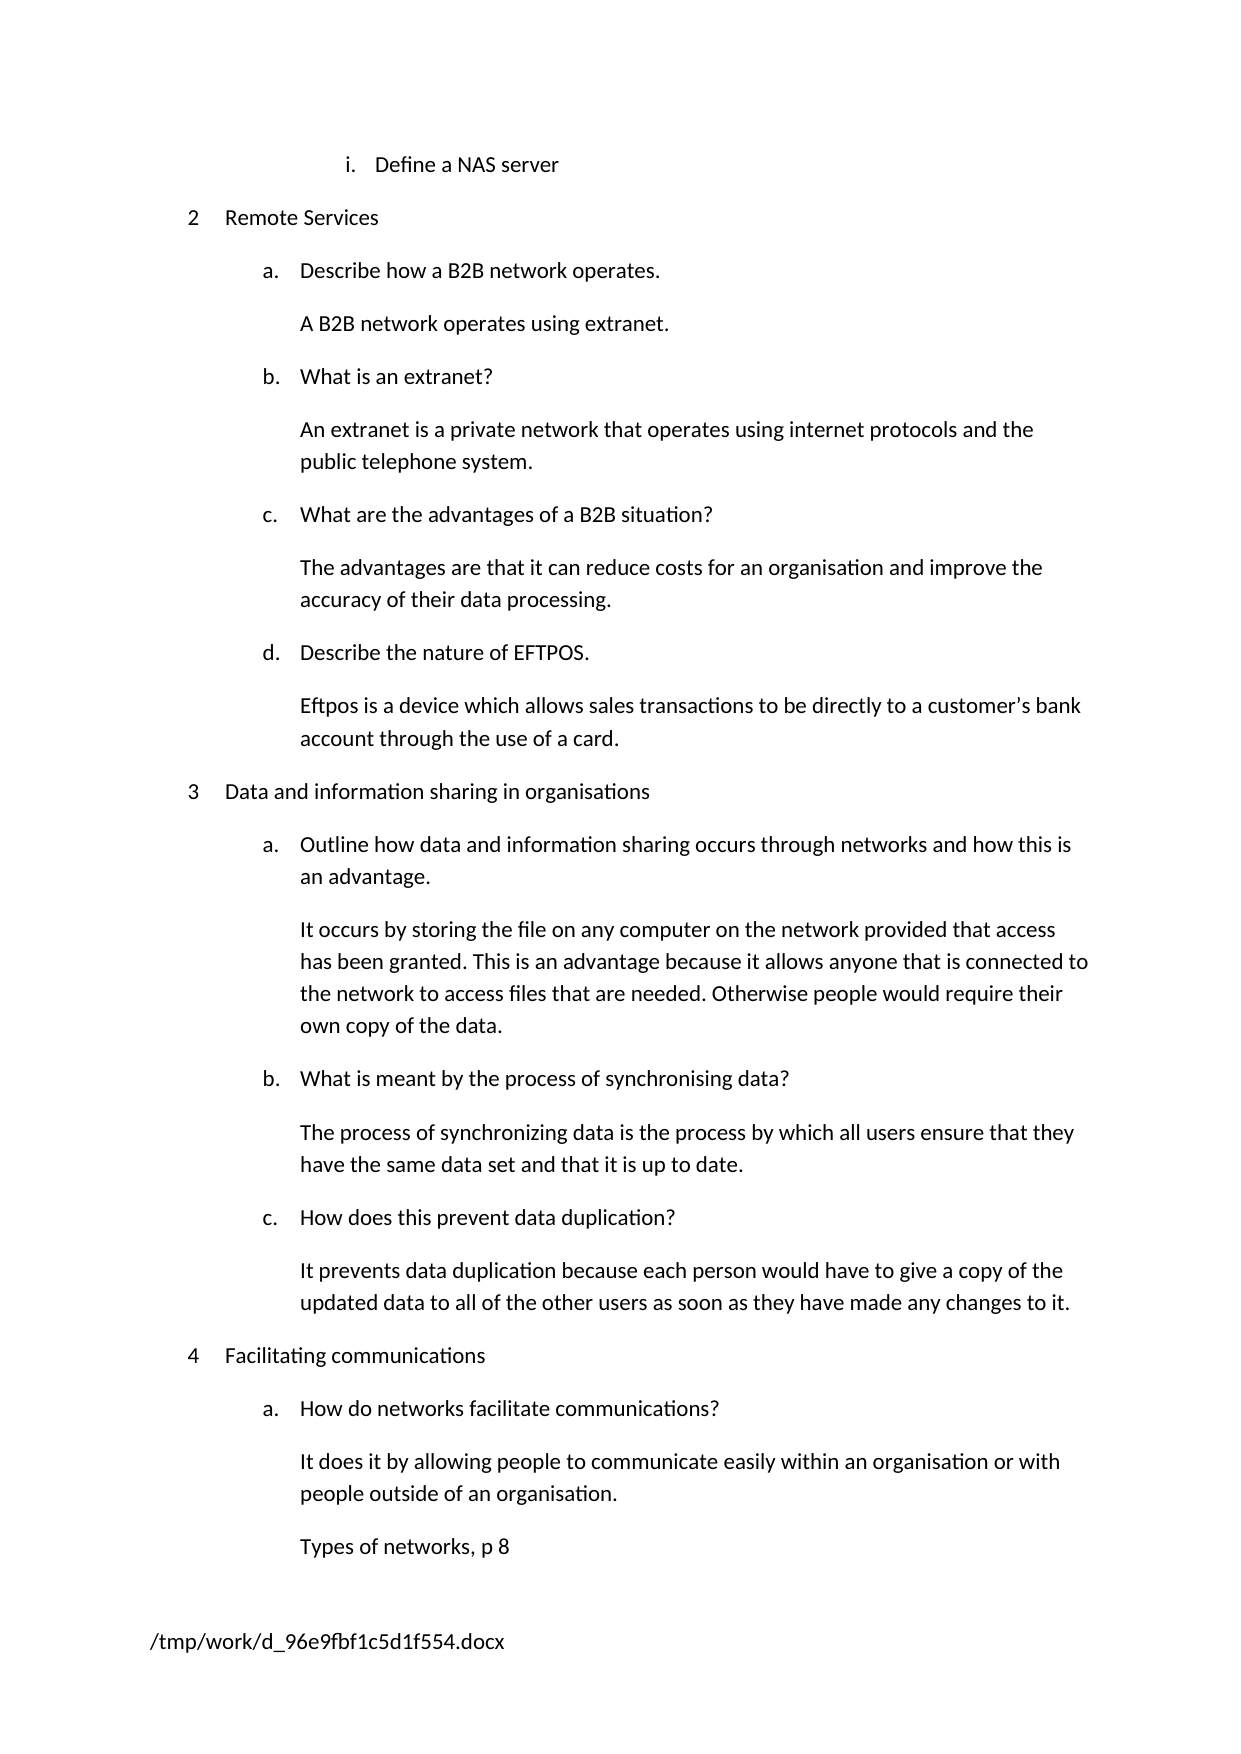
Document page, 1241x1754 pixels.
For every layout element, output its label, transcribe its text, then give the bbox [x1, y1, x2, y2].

list Remote Services [187, 203, 1090, 231]
list What is an extranet? [262, 362, 1090, 390]
list How does this prevent data duplication? [262, 1203, 1090, 1231]
list Types of networks, p 8 [300, 1532, 1090, 1560]
list It does it by allowing people to communicate easily within an organisation or with people outside of an organisation. [300, 1447, 1090, 1507]
list Outline how data and information sharing occurs through networks and how this is an advantage. [262, 830, 1090, 890]
list The advantages are that it can reduce costs for an organisation and improve the accuracy of their data processing. [300, 553, 1090, 613]
list A B2B network operates using extranet. [300, 309, 1090, 337]
list What are the advantages of a B2B situation? [262, 500, 1090, 528]
list Data and information sharing in organisations [187, 777, 1090, 805]
list It occurs by storing the file on any computer on the network provided that access has been granted. This is an advantage because it allows anyone that is connected to the network to access files that are needed. Otherwise people would require their own copy of the data. [300, 915, 1090, 1039]
list Facilitating communications [187, 1341, 1090, 1369]
list Eftpos is a device which allows sales transactions to be directly to a customer’s bank account through the use of a card. [300, 692, 1090, 752]
list The process of synchronizing data is the process by which all users ensure that they have the same data set and that it is up to date. [300, 1118, 1090, 1178]
list It prevents data duplication because each person would have to give a copy of the updated data to all of the other users as soon as they have made any changes to it. [300, 1256, 1090, 1316]
list Describe the nature of EFTPOS. [262, 638, 1090, 667]
list How do networks facilitate communications? [262, 1394, 1090, 1422]
list What is meant by the process of synchronising data? [262, 1064, 1090, 1093]
list Define a NAS server [356, 150, 1090, 178]
list An extranet is a private network that operates using internet protocols and the public telephone system. [300, 415, 1090, 475]
list Describe how a B2B network operates. [262, 256, 1090, 284]
